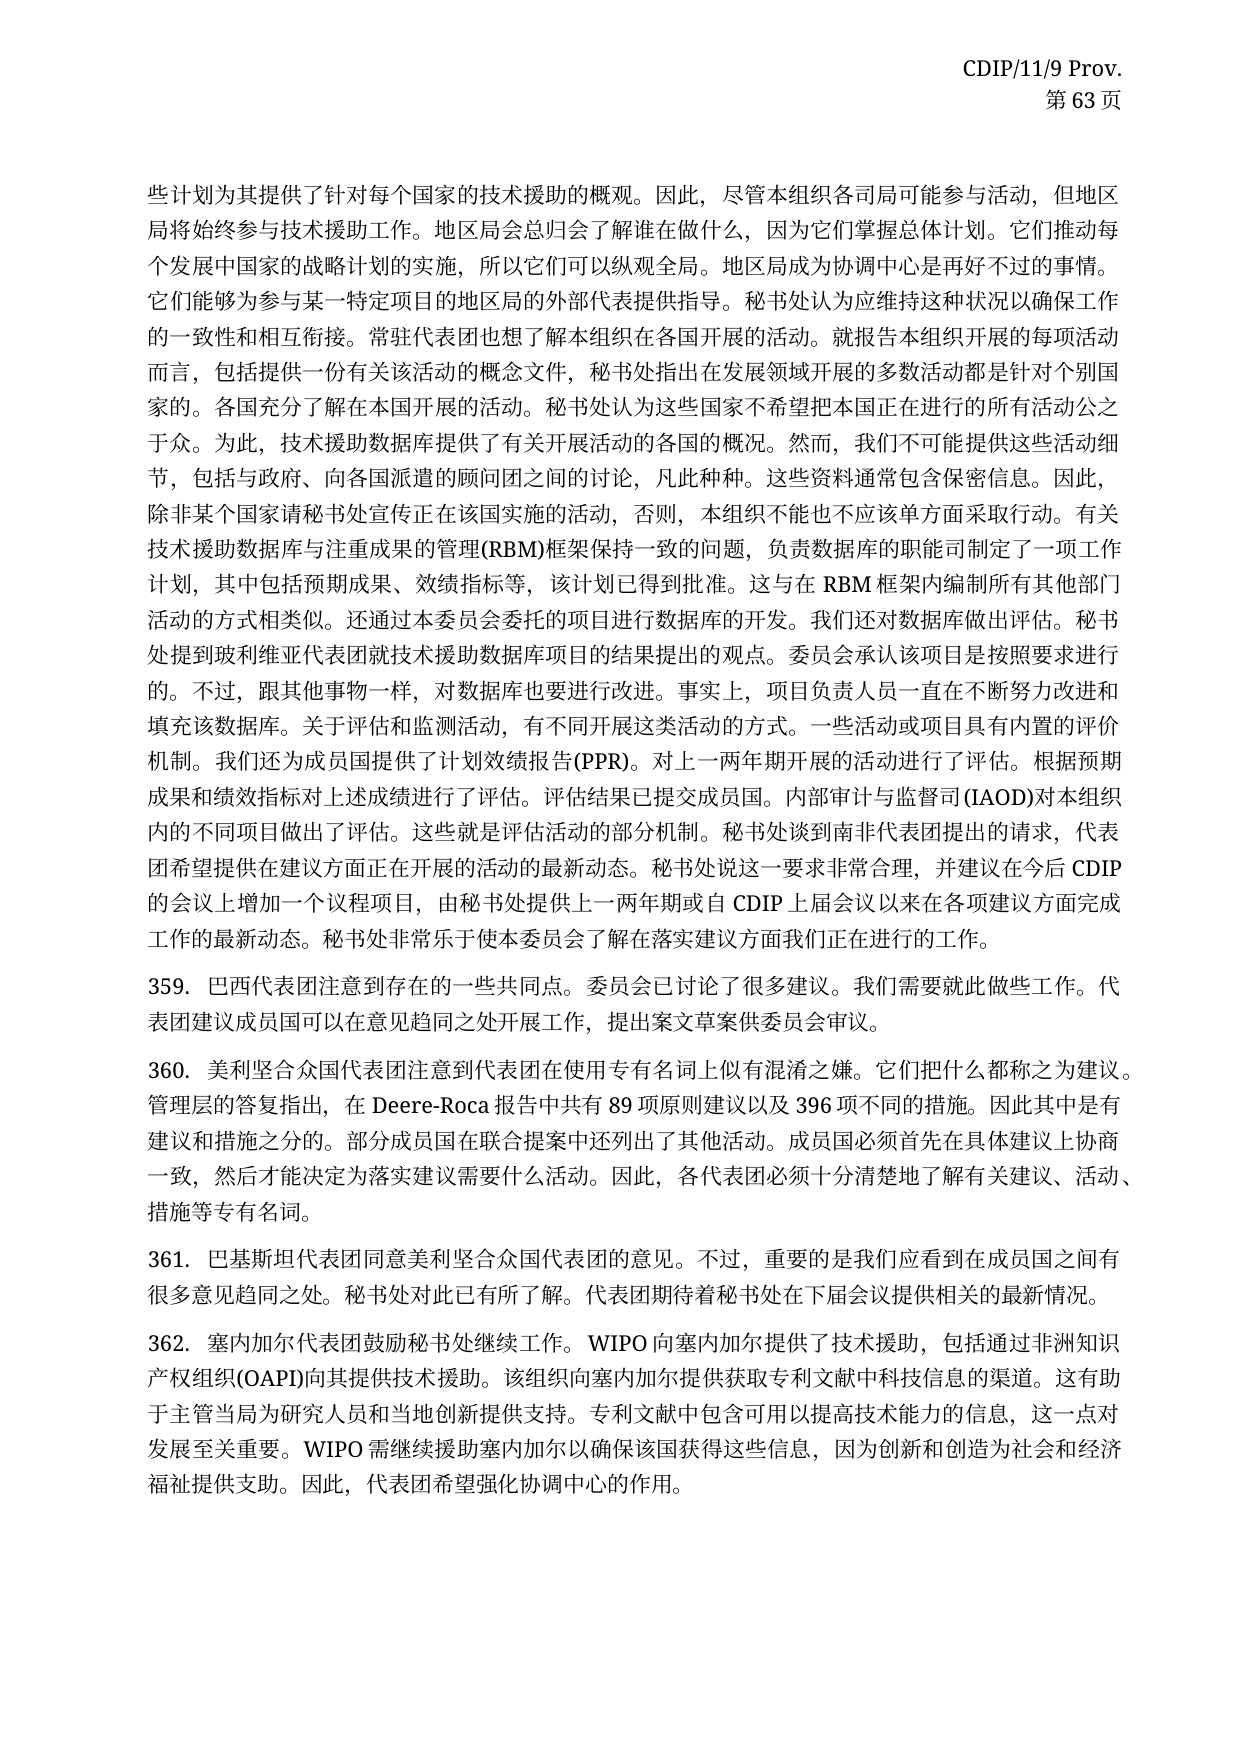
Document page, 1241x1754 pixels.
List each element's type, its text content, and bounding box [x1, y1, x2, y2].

list 美利坚合众国代表团注意到代表团在使用专有名词上似有混淆之嫌。它们把什么都称之为建议。管理层的答复指出，在Deere-Roca报告中共有89项原则建议以及396项不同的措施。因此其中是有建议和措施之分的。部分成员国在联合提案中还列出了其他活动。成员国必须首先在具体建议上协商一致，然后才能决定为落实建议需要什么活动。因此，各代表团必须十分清楚地了解有关建议、活动、措施等专有名词。 [148, 1049, 1122, 1226]
list 巴基斯坦代表团同意美利坚合众国代表团的意见。不过，重要的是我们应看到在成员国之间有很多意见趋同之处。秘书处对此已有所了解。代表团期待着秘书处在下届会议提供相关的最新情况。 [148, 1239, 1122, 1309]
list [148, 174, 1122, 953]
list 巴西代表团注意到存在的一些共同点。委员会已讨论了很多建议。我们需要就此做些工作。代表团建议成员国可以在意见趋同之处开展工作，提出案文草案供委员会审议。 [148, 966, 1122, 1037]
list 塞内加尔代表团鼓励秘书处继续工作。WIPO向塞内加尔提供了技术援助，包括通过非洲知识产权组织(OAPI)向其提供技术援助。该组织向塞内加尔提供获取专利文献中科技信息的渠道。这有助于主管当局为研究人员和当地创新提供支持。专利文献中包含可用以提高技术能力的信息，这一点对发展至关重要。WIPO需继续援助塞内加尔以确保该国获得这些信息，因为创新和创造为社会和经济福祉提供支助。因此，代表团希望强化协调中心的作用。 [148, 1322, 1122, 1499]
